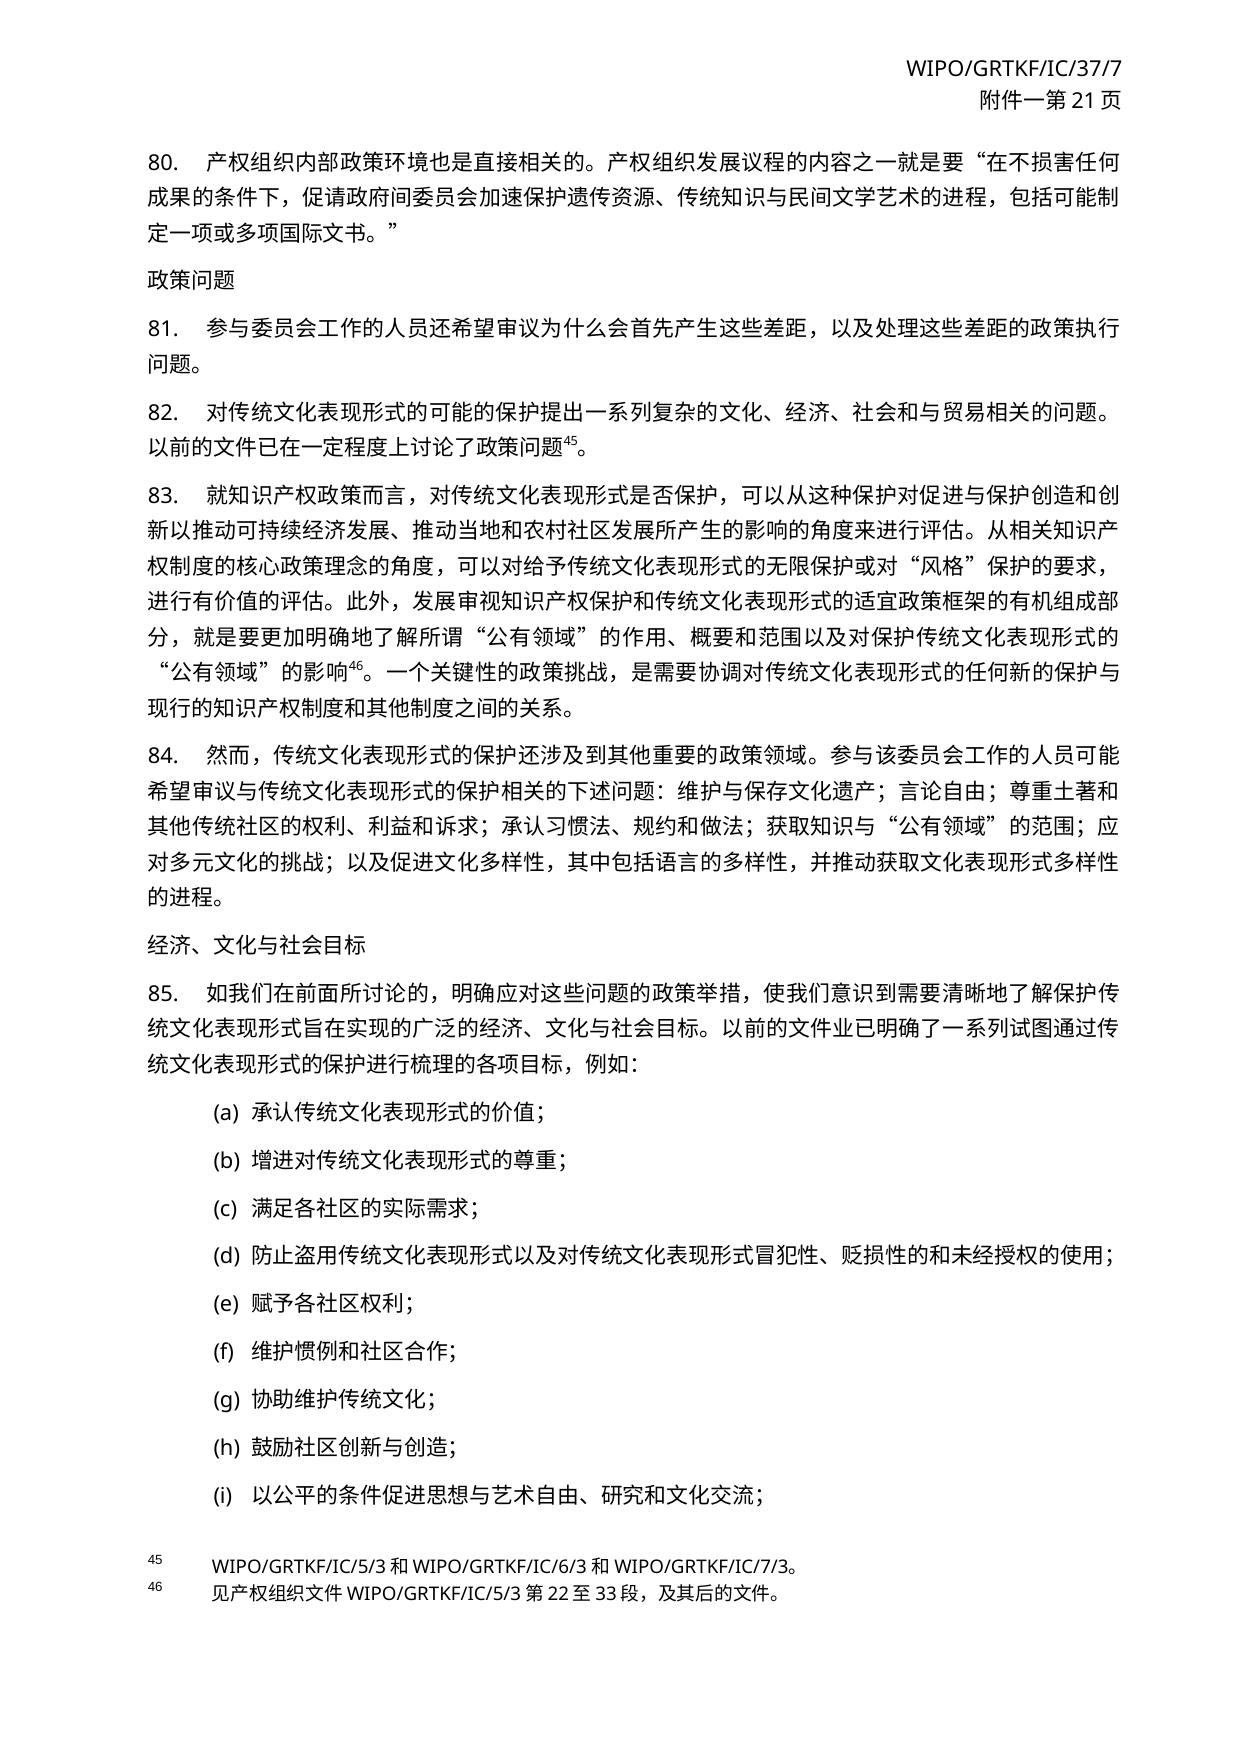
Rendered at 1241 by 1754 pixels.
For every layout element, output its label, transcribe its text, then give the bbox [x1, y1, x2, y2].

list 维护惯例和社区合作； [213, 1331, 1122, 1366]
subtitle 政策问题 [148, 260, 1122, 295]
list 防止盗用传统文化表现形式以及对传统文化表现形式冒犯性、贬损性的和未经授权的使用； [213, 1235, 1122, 1270]
list 赋予各社区权利； [213, 1283, 1122, 1318]
list 如我们在前面所讨论的，明确应对这些问题的政策举措，使我们意识到需要清晰地了解保护传统文化表现形式旨在实现的广泛的经济、文化与社会目标。以前的文件业已明确了一系列试图通过传统文化表现形式的保护进行梳理的各项目标，例如： [148, 972, 1122, 1078]
list 就知识产权政策而言，对传统文化表现形式是否保护，可以从这种保护对促进与保护创造和创新以推动可持续经济发展、推动当地和农村社区发展所产生的影响的角度来进行评估。从相关知识产权制度的核心政策理念的角度，可以对给予传统文化表现形式的无限保护或对“风格”保护的要求，进行有价值的评估。此外，发展审视知识产权保护和传统文化表现形式的适宜政策框架的有机组成部分，就是要更加明确地了解所谓“公有领域”的作用、概要和范围以及对保护传统文化表现形式的“公有领域”的影响。一个关键性的政策挑战，是需要协调对传统文化表现形式的任何新的保护与现行的知识产权制度和其他制度之间的关系。 [148, 474, 1122, 722]
subtitle 经济、文化与社会目标 [148, 924, 1122, 960]
list 对传统文化表现形式的可能的保护提出一系列复杂的文化、经济、社会和与贸易相关的问题。以前的文件已在一定程度上讨论了政策问题。 [148, 391, 1122, 462]
list 鼓励社区创新与创造； [213, 1426, 1122, 1462]
list 产权组织内部政策环境也是直接相关的。产权组织发展议程的内容之一就是要“在不损害任何成果的条件下，促请政府间委员会加速保护遗传资源、传统知识与民间文学艺术的进程，包括可能制定一项或多项国际文书。” [148, 141, 1122, 247]
list 然而，传统文化表现形式的保护还涉及到其他重要的政策领域。参与该委员会工作的人员可能希望审议与传统文化表现形式的保护相关的下述问题：维护与保存文化遗产；言论自由；尊重土著和其他传统社区的权利、利益和诉求；承认习惯法、规约和做法；获取知识与“公有领域”的范围；应对多元文化的挑战；以及促进文化多样性，其中包括语言的多样性，并推动获取文化表现形式多样性的进程。 [148, 735, 1122, 912]
list 协助维护传统文化； [213, 1378, 1122, 1414]
list 承认传统文化表现形式的价值； [213, 1091, 1122, 1126]
list 以公平的条件促进思想与艺术自由、研究和文化交流； [213, 1474, 1122, 1510]
list 参与委员会工作的人员还希望审议为什么会首先产生这些差距，以及处理这些差距的政策执行问题。 [148, 308, 1122, 378]
list 增进对传统文化表现形式的尊重； [213, 1139, 1122, 1174]
list 满足各社区的实际需求； [213, 1187, 1122, 1222]
